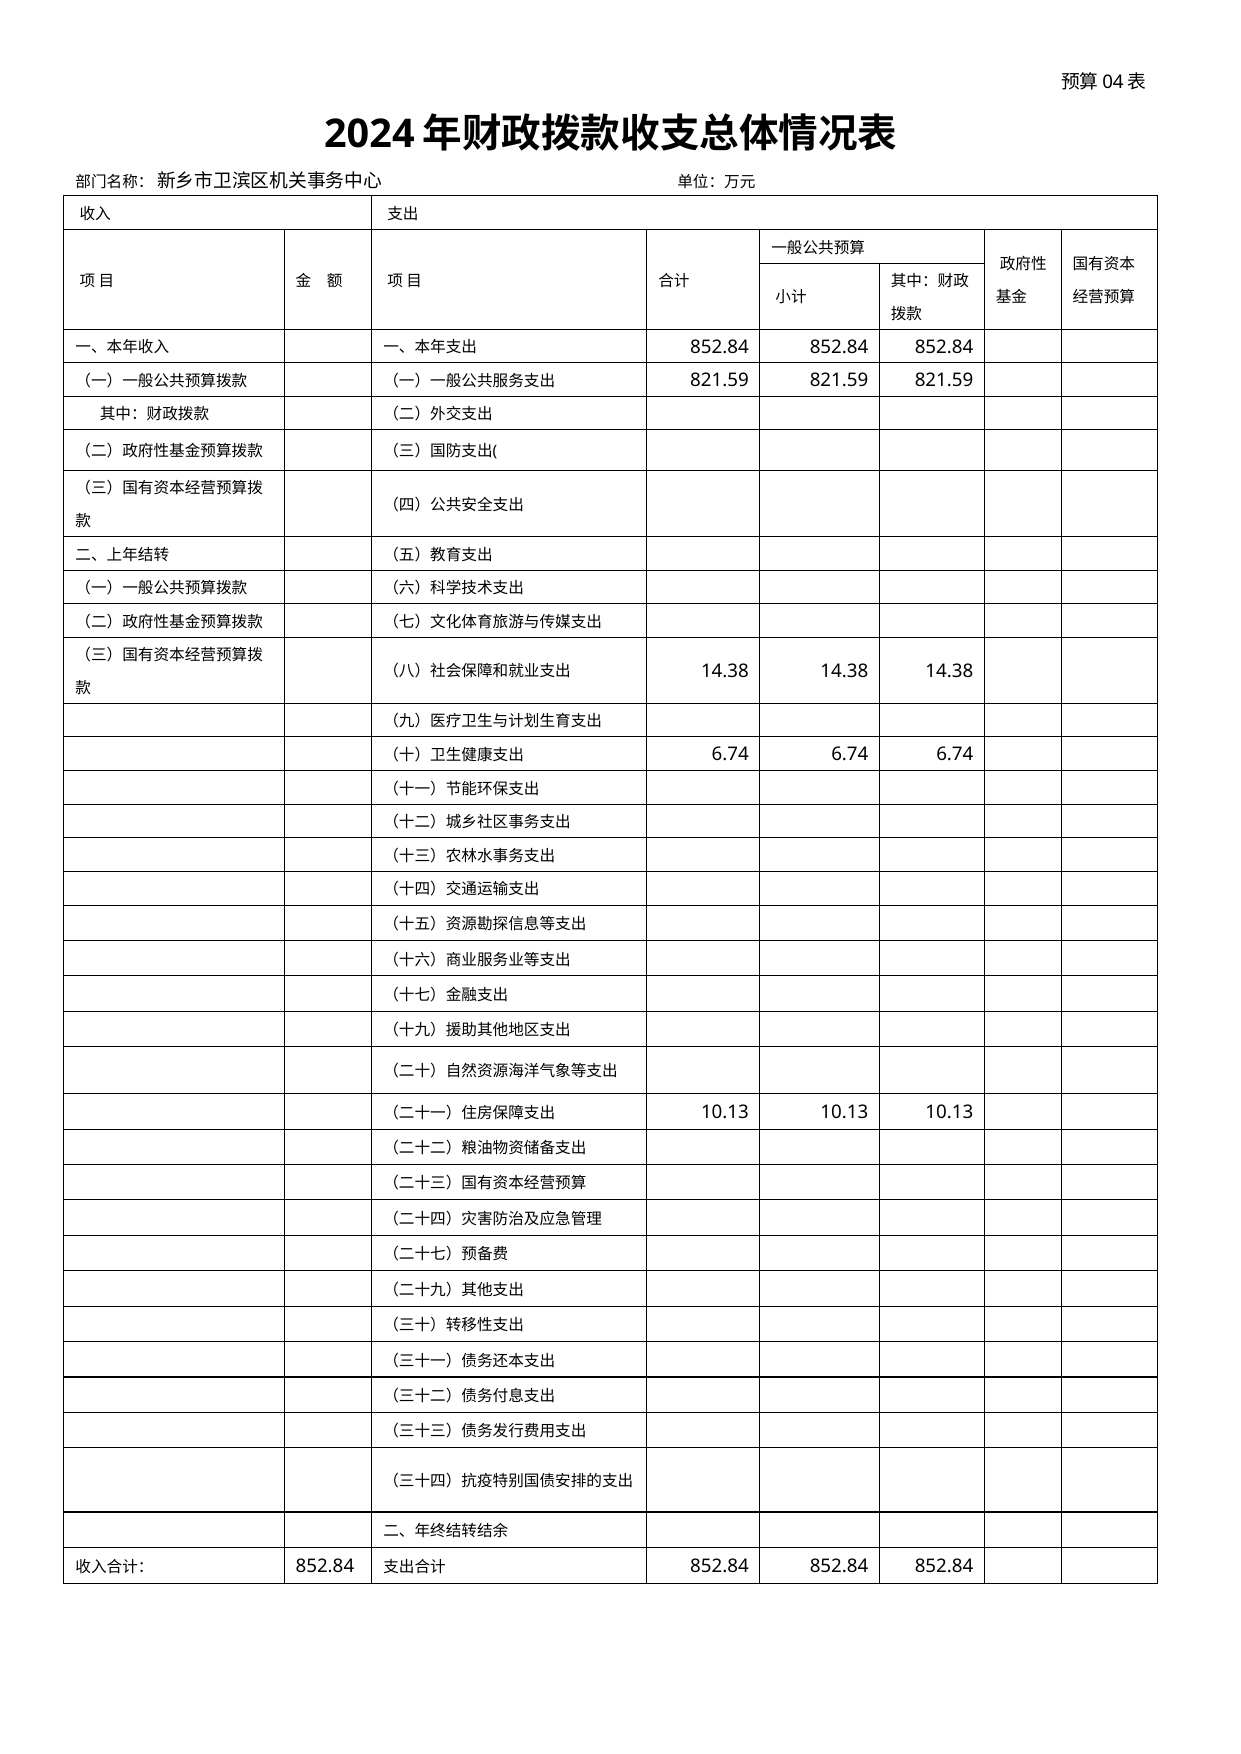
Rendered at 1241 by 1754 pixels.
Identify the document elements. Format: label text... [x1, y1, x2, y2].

table_cell [1062, 1165, 1157, 1199]
table_cell [760, 1047, 879, 1093]
table_cell [880, 838, 984, 871]
table_cell [985, 1047, 1061, 1093]
table_cell [64, 805, 284, 837]
table_cell [880, 397, 984, 429]
table_cell [880, 1307, 984, 1341]
table_cell [285, 1130, 371, 1164]
table_cell [285, 397, 371, 429]
table_cell （八）社会保障和就业支出 [372, 638, 646, 703]
table_cell [760, 1307, 879, 1341]
table_cell [880, 471, 984, 536]
table_cell [760, 1378, 879, 1412]
table_cell [760, 1513, 879, 1547]
table_cell [647, 872, 759, 904]
table_cell [285, 771, 371, 803]
table_cell 852.84 [880, 1548, 984, 1583]
table_cell [1062, 771, 1157, 803]
table_cell [64, 1413, 284, 1447]
table_cell [880, 704, 984, 736]
table_cell [64, 1342, 284, 1376]
table_cell （三十四）抗疫特别国债安排的支出 [372, 1448, 646, 1511]
table_cell [880, 1448, 984, 1511]
table_cell [64, 1236, 284, 1270]
table_cell （三）国防支出( [372, 430, 646, 470]
table_cell 14.38 [880, 638, 984, 703]
table_cell [1062, 430, 1157, 470]
table_cell [880, 1342, 984, 1376]
table_cell [985, 1548, 1061, 1583]
table_cell [760, 571, 879, 603]
table_cell [985, 704, 1061, 736]
table_cell [985, 1012, 1061, 1046]
table_cell 部门名称： 新乡市卫滨区机关事务中心 单位：万元 [64, 163, 1157, 195]
table_cell [285, 1271, 371, 1306]
table_cell [647, 571, 759, 603]
table_cell [880, 1047, 984, 1093]
table_cell 项 目 [64, 230, 284, 328]
table_cell 852.84 [647, 330, 759, 362]
table_cell [1062, 1513, 1157, 1547]
table_cell [285, 805, 371, 837]
table_cell [760, 430, 879, 470]
table_cell [1062, 604, 1157, 637]
table_cell [64, 1094, 284, 1128]
table_cell [64, 1130, 284, 1164]
table_cell [985, 430, 1061, 470]
table_cell [64, 1307, 284, 1341]
table_cell [985, 638, 1061, 703]
table_cell [64, 771, 284, 803]
table_cell [647, 1513, 759, 1547]
table_cell [285, 471, 371, 536]
table_cell [985, 363, 1061, 396]
table_cell （十）卫生健康支出 [372, 737, 646, 770]
table_cell [1062, 1094, 1157, 1128]
table_cell [647, 976, 759, 1011]
table_cell （十七）金融支出 [372, 976, 646, 1011]
table_cell [1062, 1236, 1157, 1270]
table_cell [285, 704, 371, 736]
table_cell [1062, 1307, 1157, 1341]
table_cell [880, 1378, 984, 1412]
table_cell [285, 941, 371, 975]
table_cell （九）医疗卫生与计划生育支出 [372, 704, 646, 736]
table_cell [64, 1165, 284, 1199]
table_cell [285, 571, 371, 603]
table_cell [1062, 1448, 1157, 1511]
table_cell [1062, 1271, 1157, 1306]
table_cell [1062, 1200, 1157, 1235]
table_cell [760, 471, 879, 536]
table_cell [880, 976, 984, 1011]
table_cell [647, 1307, 759, 1341]
table_cell [64, 1012, 284, 1046]
table_cell 其中：财政拨款 [880, 264, 984, 328]
table_cell [285, 1448, 371, 1511]
table_cell [985, 537, 1061, 569]
table_cell [285, 976, 371, 1011]
table_cell 合计 [647, 230, 759, 328]
table_cell [1062, 537, 1157, 569]
table_cell （十五）资源勘探信息等支出 [372, 906, 646, 940]
table_cell [760, 1130, 879, 1164]
table_cell 852.84 [647, 1548, 759, 1583]
table_cell [647, 537, 759, 569]
table_cell [1062, 571, 1157, 603]
table_cell [64, 1047, 284, 1093]
table_cell [647, 1342, 759, 1376]
table_cell [1062, 737, 1157, 770]
table_cell [647, 771, 759, 803]
table_cell [64, 1378, 284, 1412]
table_cell [760, 805, 879, 837]
table_cell [647, 838, 759, 871]
table_cell [760, 1448, 879, 1511]
table_cell （十六）商业服务业等支出 [372, 941, 646, 975]
table_cell [760, 941, 879, 975]
table_cell （二十）自然资源海洋气象等支出 [372, 1047, 646, 1093]
table_cell （二十三）国有资本经营预算 [372, 1165, 646, 1199]
table_cell [647, 941, 759, 975]
table_cell [1062, 838, 1157, 871]
table_cell [985, 1342, 1061, 1376]
table_cell [647, 430, 759, 470]
table_cell [285, 737, 371, 770]
table_cell [880, 604, 984, 637]
table_cell 一般公共预算 [760, 230, 984, 262]
table_cell [880, 1012, 984, 1046]
table_cell [285, 872, 371, 904]
table_cell （四）公共安全支出 [372, 471, 646, 536]
table_cell [64, 1513, 284, 1547]
table_cell （二十九）其他支出 [372, 1271, 646, 1306]
table_cell [64, 838, 284, 871]
table_cell （一）一般公共预算拨款 [64, 571, 284, 603]
table_cell 小计 [760, 264, 879, 328]
table_cell [285, 638, 371, 703]
table_cell [1062, 1012, 1157, 1046]
table_cell （七）文化体育旅游与传媒支出 [372, 604, 646, 637]
table_cell （三十二）债务付息支出 [372, 1378, 646, 1412]
table_cell [880, 571, 984, 603]
table_cell （二十一）住房保障支出 [372, 1094, 646, 1128]
table_cell [64, 1200, 284, 1235]
table_cell （二十四）灾害防治及应急管理 [372, 1200, 646, 1235]
table_cell [760, 704, 879, 736]
table_cell [985, 805, 1061, 837]
table_cell [880, 872, 984, 904]
table_cell [285, 1413, 371, 1447]
table_cell [64, 906, 284, 940]
table_cell [647, 1271, 759, 1306]
table_cell 14.38 [760, 638, 879, 703]
table_cell [647, 1413, 759, 1447]
table_cell [285, 1378, 371, 1412]
table_cell [285, 1307, 371, 1341]
table_cell （十四）交通运输支出 [372, 872, 646, 904]
table_cell 852.84 [760, 330, 879, 362]
table_cell [1062, 1047, 1157, 1093]
table_cell [760, 771, 879, 803]
table_cell [880, 1271, 984, 1306]
table_cell （二十七）预备费 [372, 1236, 646, 1270]
table_cell （三十三）债务发行费用支出 [372, 1413, 646, 1447]
table_cell [760, 537, 879, 569]
table_cell 6.74 [647, 737, 759, 770]
table_cell （五）教育支出 [372, 537, 646, 569]
table_cell [64, 872, 284, 904]
table_cell [985, 471, 1061, 536]
table_cell [880, 906, 984, 940]
table_cell [285, 906, 371, 940]
table_cell 国有资本经营预算 [1062, 230, 1157, 328]
table_cell [760, 1236, 879, 1270]
table_cell [647, 1200, 759, 1235]
table_cell [285, 1012, 371, 1046]
table_cell [285, 1047, 371, 1093]
table_cell [1062, 941, 1157, 975]
table_cell （三）国有资本经营预算拨款 [64, 638, 284, 703]
table_cell 852.84 [760, 1548, 879, 1583]
table_cell [647, 471, 759, 536]
table_cell [1062, 363, 1157, 396]
table_cell [985, 941, 1061, 975]
table_cell [985, 1448, 1061, 1511]
table_cell [880, 941, 984, 975]
table_cell [64, 737, 284, 770]
table_cell [985, 771, 1061, 803]
table_cell [64, 1448, 284, 1511]
table_cell 821.59 [880, 363, 984, 396]
table_cell 支出合计 [372, 1548, 646, 1583]
table_cell [880, 805, 984, 837]
table_cell [647, 1165, 759, 1199]
table_cell [985, 604, 1061, 637]
table_cell [985, 1236, 1061, 1270]
table_cell （三十）转移性支出 [372, 1307, 646, 1341]
table_cell （十一）节能环保支出 [372, 771, 646, 803]
table_cell [1062, 1413, 1157, 1447]
table_cell 852.84 [285, 1548, 371, 1583]
table_cell [647, 704, 759, 736]
table_cell （一）一般公共预算拨款 [64, 363, 284, 396]
table_cell 852.84 [880, 330, 984, 362]
table_cell [985, 906, 1061, 940]
table_cell [985, 330, 1061, 362]
table_cell [1062, 976, 1157, 1011]
table_cell （六）科学技术支出 [372, 571, 646, 603]
table_cell [647, 1130, 759, 1164]
table_cell [985, 1378, 1061, 1412]
table_cell [880, 537, 984, 569]
table_cell [760, 1271, 879, 1306]
table_cell [880, 1413, 984, 1447]
table_cell 收入 [64, 196, 371, 229]
table_cell [760, 1413, 879, 1447]
table_cell 10.13 [760, 1094, 879, 1128]
table_cell [880, 1130, 984, 1164]
table_cell （三）国有资本经营预算拨款 [64, 471, 284, 536]
table_cell [760, 1342, 879, 1376]
table_cell [647, 1448, 759, 1511]
table_cell [64, 941, 284, 975]
table_cell （二）政府性基金预算拨款 [64, 430, 284, 470]
table_cell （二十二）粮油物资储备支出 [372, 1130, 646, 1164]
table_cell [285, 537, 371, 569]
table_cell [647, 906, 759, 940]
table_cell [1062, 638, 1157, 703]
table_cell 2024年财政拨款收支总体情况表 [64, 97, 1157, 163]
table_cell [985, 1130, 1061, 1164]
table_cell [1062, 872, 1157, 904]
table_cell [760, 872, 879, 904]
table_cell [285, 1200, 371, 1235]
table_cell [647, 1378, 759, 1412]
table_cell [985, 397, 1061, 429]
table_cell 14.38 [647, 638, 759, 703]
table_cell [985, 1165, 1061, 1199]
table_cell （二）外交支出 [372, 397, 646, 429]
table_cell （十三）农林水事务支出 [372, 838, 646, 871]
table_header 预算04表 [64, 65, 1157, 97]
table_cell [880, 430, 984, 470]
table_cell [985, 1271, 1061, 1306]
table_cell [985, 838, 1061, 871]
table_cell [880, 1200, 984, 1235]
table_cell 821.59 [760, 363, 879, 396]
table_cell [760, 906, 879, 940]
table_cell [64, 1271, 284, 1306]
table_cell [285, 1342, 371, 1376]
table_cell [985, 1513, 1061, 1547]
table_cell [285, 1165, 371, 1199]
table_cell [985, 1307, 1061, 1341]
table_cell [985, 976, 1061, 1011]
table_cell 6.74 [880, 737, 984, 770]
table_cell 二、年终结转结余 [372, 1513, 646, 1547]
table_cell 项 目 [372, 230, 646, 328]
table_cell [285, 1236, 371, 1270]
table_cell （十二）城乡社区事务支出 [372, 805, 646, 837]
table_cell [985, 1413, 1061, 1447]
table_cell [880, 1236, 984, 1270]
table_cell 10.13 [880, 1094, 984, 1128]
table_cell [985, 1200, 1061, 1235]
table_cell （三十一）债务还本支出 [372, 1342, 646, 1376]
table_cell [1062, 471, 1157, 536]
table_cell [647, 805, 759, 837]
table_cell （二）政府性基金预算拨款 [64, 604, 284, 637]
table_cell [285, 430, 371, 470]
table_cell [1062, 330, 1157, 362]
table_cell [285, 838, 371, 871]
table_cell [1062, 1548, 1157, 1583]
table_cell [647, 1236, 759, 1270]
table_cell [1062, 1130, 1157, 1164]
table_cell 政府性基金 [985, 230, 1061, 328]
table_cell [1062, 1378, 1157, 1412]
table_cell [285, 330, 371, 362]
table_cell [1062, 397, 1157, 429]
table_cell [760, 1200, 879, 1235]
table_cell [1062, 805, 1157, 837]
table_cell 821.59 [647, 363, 759, 396]
table_cell 金 额 [285, 230, 371, 328]
table_cell [760, 976, 879, 1011]
table_cell [647, 397, 759, 429]
table_cell [760, 838, 879, 871]
table_cell [985, 1094, 1061, 1128]
table_cell [285, 1094, 371, 1128]
table_cell 6.74 [760, 737, 879, 770]
table_cell 10.13 [647, 1094, 759, 1128]
table_cell [760, 1165, 879, 1199]
table_cell [760, 397, 879, 429]
table_cell [647, 1012, 759, 1046]
table_cell [760, 604, 879, 637]
table_cell [64, 704, 284, 736]
table_cell （十九）援助其他地区支出 [372, 1012, 646, 1046]
table_cell [985, 872, 1061, 904]
table_cell [880, 1513, 984, 1547]
table_cell （一）一般公共服务支出 [372, 363, 646, 396]
table_cell [285, 604, 371, 637]
table_cell 其中：财政拨款 [64, 397, 284, 429]
table_cell [64, 976, 284, 1011]
table_cell [985, 571, 1061, 603]
table_cell 一、本年收入 [64, 330, 284, 362]
table_cell [880, 771, 984, 803]
table_cell [760, 1012, 879, 1046]
table_cell [647, 1047, 759, 1093]
table_cell [1062, 906, 1157, 940]
table_cell [1062, 1342, 1157, 1376]
table_cell 二、上年结转 [64, 537, 284, 569]
table_cell [285, 1513, 371, 1547]
table_cell [647, 604, 759, 637]
table_cell [1062, 704, 1157, 736]
table_cell [285, 363, 371, 396]
table_cell [880, 1165, 984, 1199]
table_cell [985, 737, 1061, 770]
table_cell 支出 [372, 196, 1157, 229]
table_cell 一、本年支出 [372, 330, 646, 362]
table_cell 收入合计： [64, 1548, 284, 1583]
